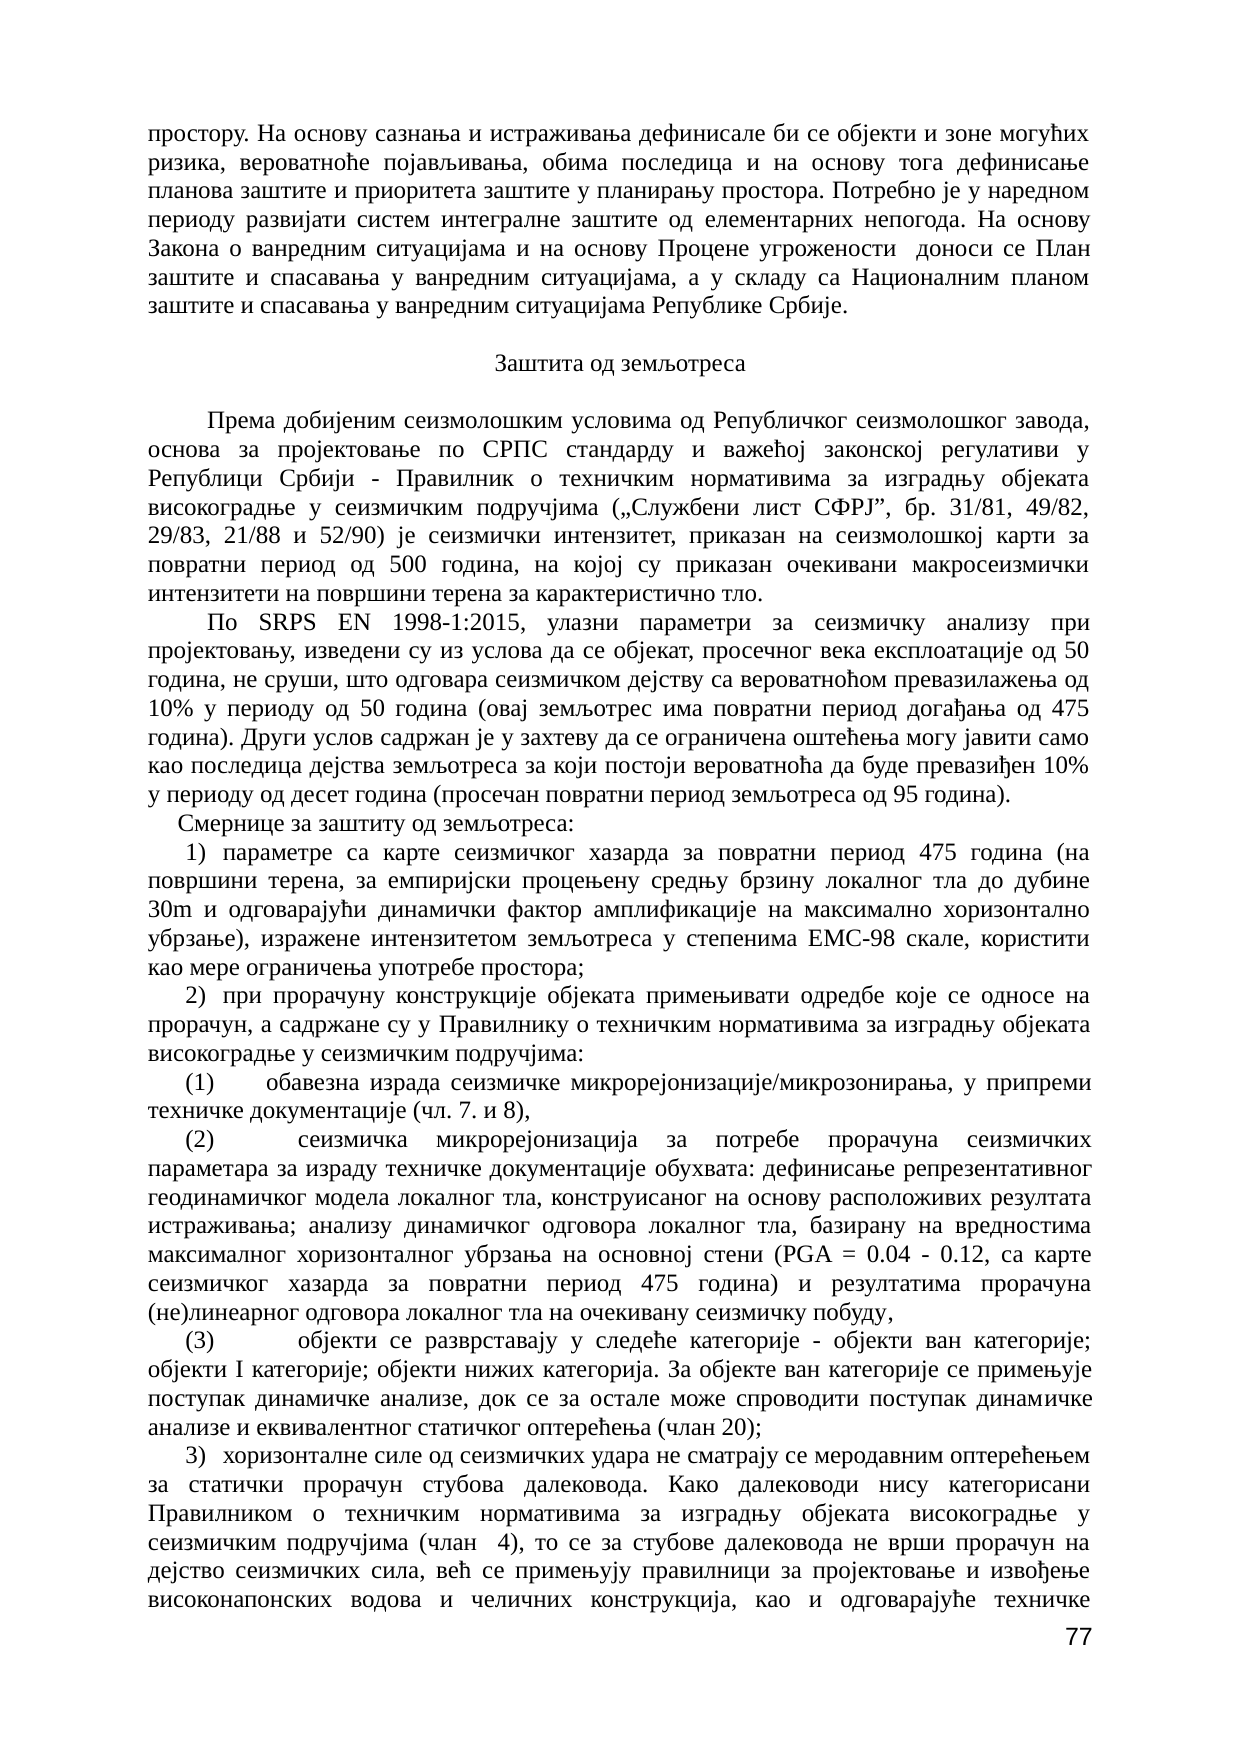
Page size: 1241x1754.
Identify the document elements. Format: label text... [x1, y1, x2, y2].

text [148, 118, 1090, 319]
text Према добијеним сеизмолошким условима од Републичког сеизмолошког завода, основа за пројектовање по СРПС стандарду и важећој законској регулативи у Републици Србији - Правилник о техничким нормативима за изградњу објеката високоградње у сеизмичким подручјима („Службени лист СФРЈ”, бр. 31/81, 49/82, 29/83, 21/88 и 52/90) је сеизмички интензитет, приказан на сеизмолошкој карти за повратни период од 500 година, на којој су приказан очекивани макросеизмички интензитети на површини терена за карактеристично тло. [148, 406, 1090, 607]
list параметре са карте сеизмичког хазарда за повратни период 475 година (на површини терена, за емпиријски процењену средњу брзину локалног тла до дубине 30m и одговарајући динамички фактор амплификације на максимално хоризонтално убрзање), изражене интензитетом земљотреса у степенима ЕМС-98 скале, користити као мере ограничења употребе простора; [148, 837, 1091, 981]
text Заштита од земљотреса [148, 348, 1092, 377]
text По SRPS ЕN 1998-1:2015, улазни параметри за сеизмичку анализу при пројектовању, изведени су из услова да се објекат, просечног века експлоатације од 50 година, не сруши, што одговара сеизмичком дејству са вероватноћом превазилажења од 10% у периоду од 50 година (овај земљотрес има повратни период догађања од 475 година). Други услов садржан је у захтеву да се ограничена оштећења могу јавити само као последица дејства земљотреса за који постоји вероватноћа да буде превазиђен 10% у периоду од десет година (просечан повратни период земљотреса од 95 година). [148, 607, 1090, 808]
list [148, 1441, 1091, 1613]
list при прорачуну конструкције објеката примењивати одредбе које се односе на прорачун, а садржане су у Правилнику о техничким нормативима за изградњу објеката високоградње у сеизмичким подручјима: [148, 981, 1091, 1067]
list објекти се разврставају у следеће категорије - објекти ван категорије; објекти I категорије; објекти нижих категорија. За објекте ван категорије се примењује поступак динамичке анализе, док се за остале може спроводити поступак динамичке анализе и еквивалентног статичког оптерећења (члан 20); [148, 1326, 1092, 1441]
text Смернице за заштиту од земљотреса: [148, 808, 1092, 837]
list сеизмичка микрорејонизација за потребе прорачуна сеизмичких параметара за израду техничке документације обухвата: дефинисање репрезентативног геодинамичког модела локалног тла, конструисаног на основу расположивих резултата истраживања; анализу динамичког одговора локалног тла, базирану на вредностима максималног хоризонталног убрзања на основној стени (PGA = 0.04 - 0.12, са карте сеизмичког хазарда за повратни период 475 година) и резултатима прорачуна (не)линеарног одговора локалног тла на очекивану сеизмичку побуду, [148, 1124, 1092, 1326]
list обавезна израда сеизмичке микрорејонизације/микрозонирања, у припреми техничке документације (чл. 7. и 8), [148, 1067, 1092, 1124]
